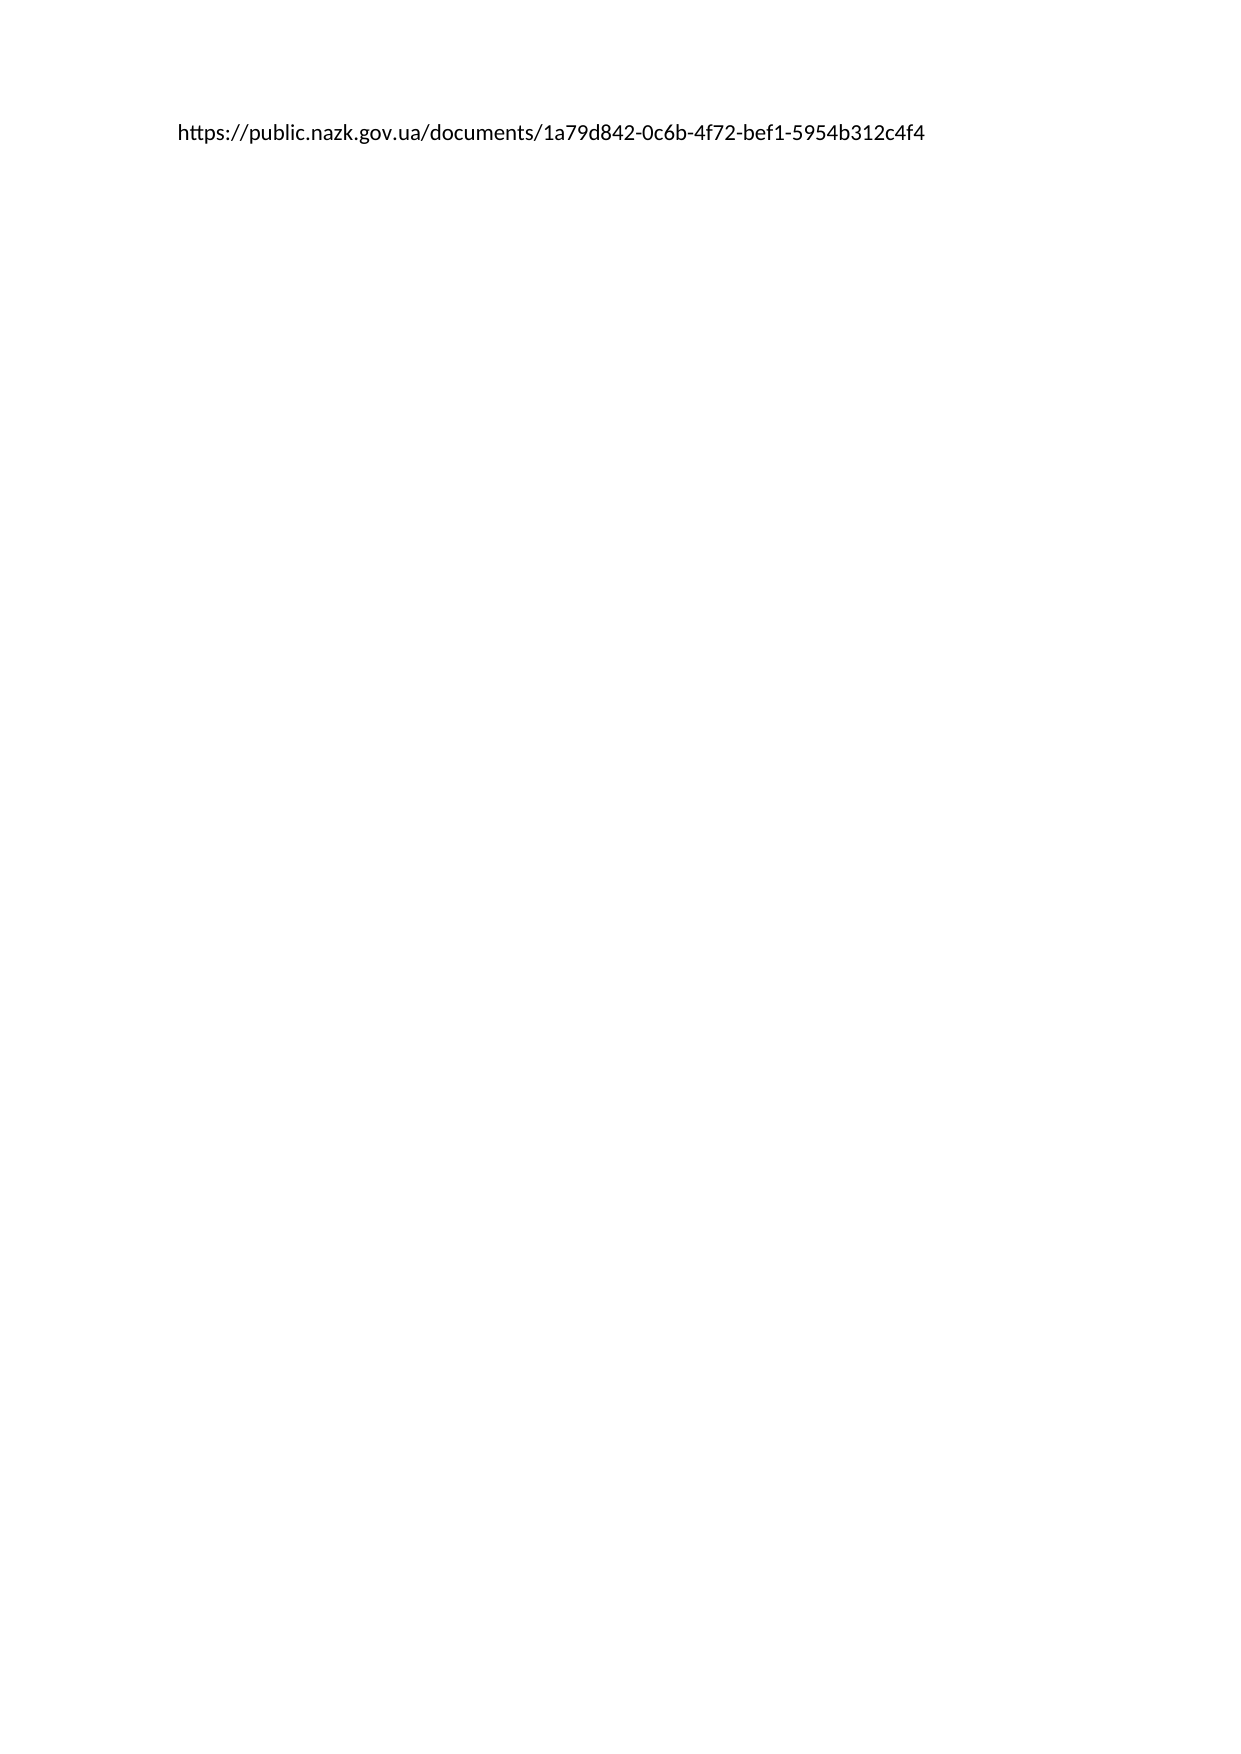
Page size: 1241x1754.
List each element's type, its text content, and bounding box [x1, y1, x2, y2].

text https://public.nazk.gov.ua/documents/1a79d842-0c6b-4f72-bef1-5954b312c4f4 [177, 118, 1152, 146]
